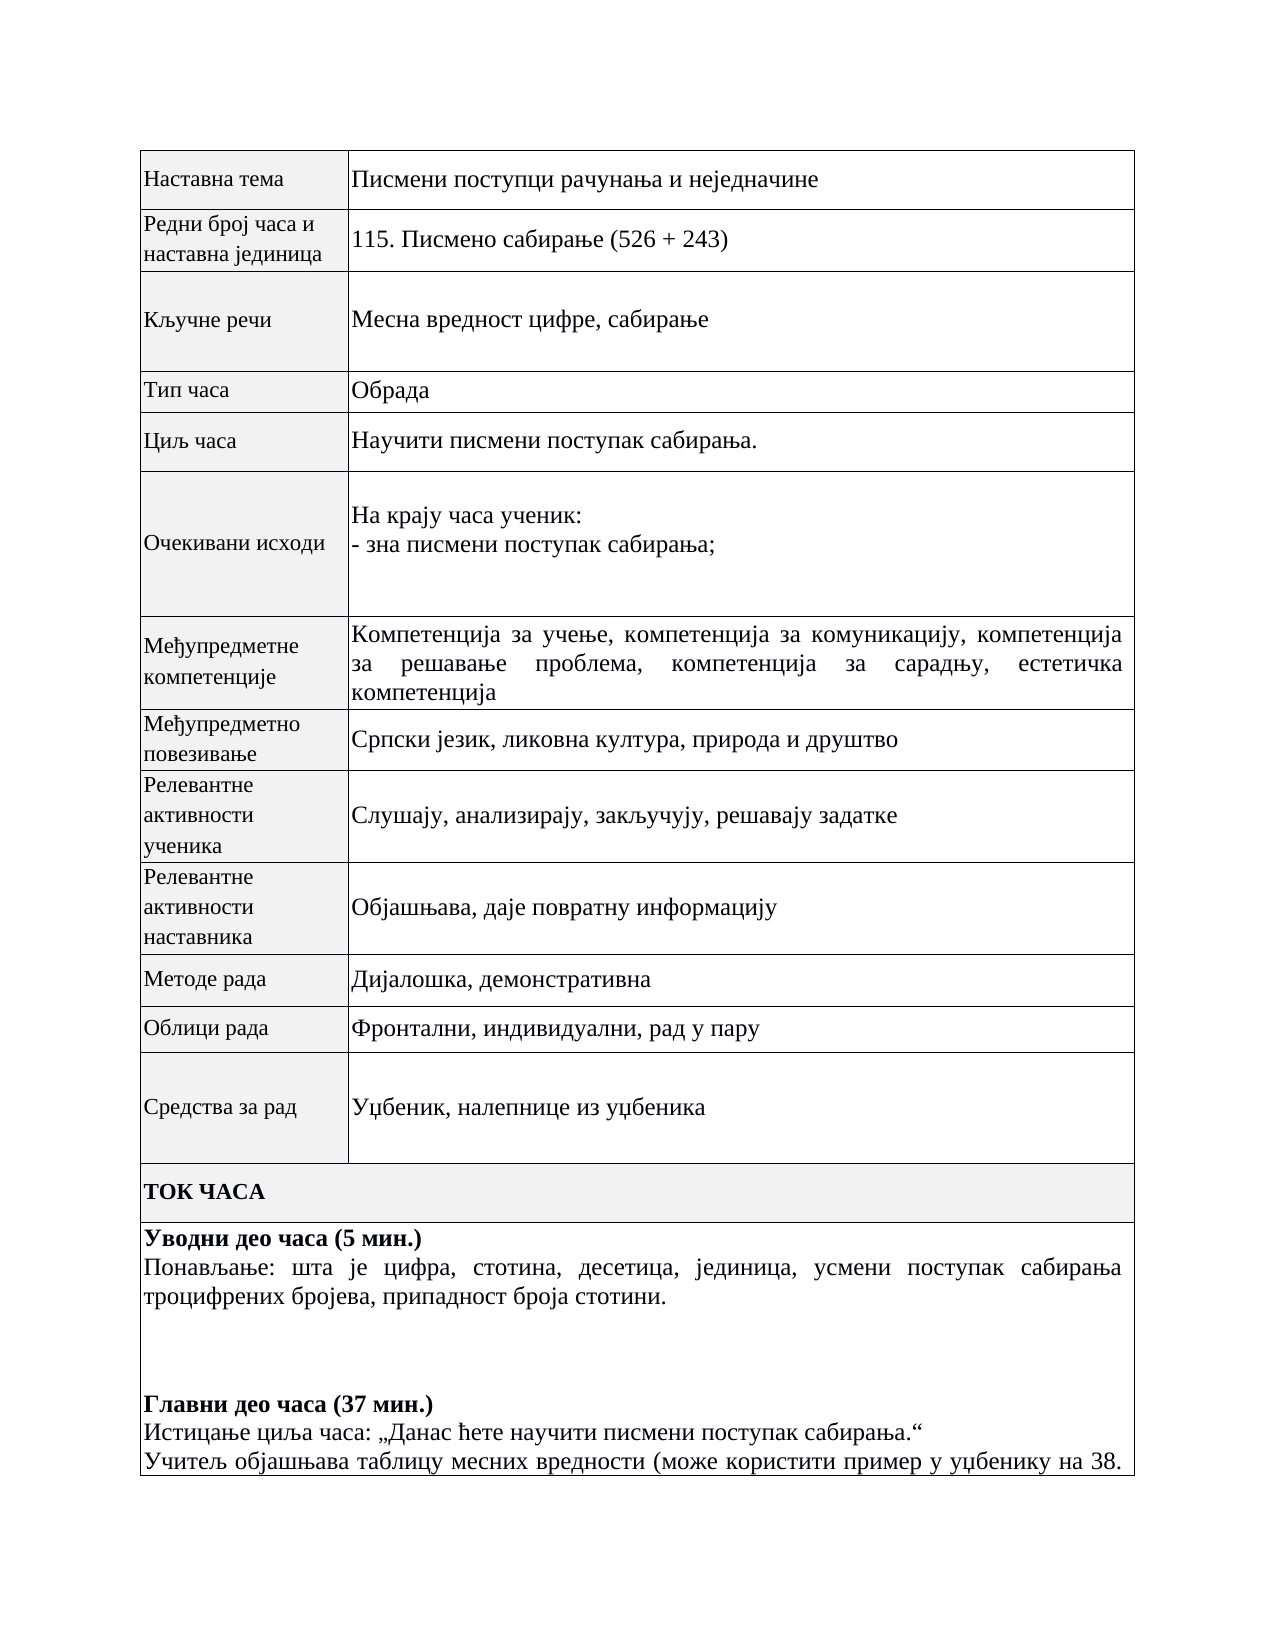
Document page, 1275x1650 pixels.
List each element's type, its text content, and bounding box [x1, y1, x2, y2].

table_cell Месна вредност цифре, сабирање [349, 272, 1134, 371]
table_cell Релевантне активности наставника [141, 863, 348, 953]
table_cell Средства за рад [141, 1053, 348, 1163]
table_cell Међупредметно повезивање [141, 710, 348, 770]
table_cell Тип часа [141, 372, 348, 412]
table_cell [141, 1223, 1134, 1475]
table_cell Облици рада [141, 1007, 348, 1052]
table_cell 115. Писмено сабирање (526 + 243) [349, 210, 1134, 271]
table_cell Релевантне активности ученика [141, 771, 348, 862]
table_cell Дијалошка, демонстративна [349, 955, 1134, 1006]
table_cell Писмени поступци рачунања и неједначине [349, 151, 1134, 209]
table_cell Српски језик, ликовна култура, природа и друштво [349, 710, 1134, 770]
table_cell Кључне речи [141, 272, 348, 371]
table_cell Научити писмени поступак сабирања. [349, 413, 1134, 471]
table_cell На крају часа ученик: - зна писмени поступак сабирања; [349, 472, 1134, 616]
table_cell Слушају, анализирају, закључују, решавају задатке [349, 771, 1134, 862]
table_cell Обрада [349, 372, 1134, 412]
table_cell Редни број часа и наставна јединица [141, 210, 348, 271]
table_cell Међупредметне компетенције [141, 617, 348, 709]
table_cell Објашњава, даје повратну информацију [349, 863, 1134, 953]
table_cell Фронтални, индивидуални, рад у пару [349, 1007, 1134, 1052]
table_cell Циљ часа [141, 413, 348, 471]
table_cell Очекивани исходи [141, 472, 348, 616]
table_cell Методе рада [141, 955, 348, 1006]
table_cell Уџбеник, налепнице из уџбеника [349, 1053, 1134, 1163]
table_cell Наставна тема [141, 151, 348, 209]
table_cell Компетенција за учење, компетенција за комуникацију, компетенција за решавање проблема, компетенција за сарадњу, естетичка компетенција [349, 617, 1134, 709]
table_cell ТОК ЧАСА [141, 1164, 1134, 1222]
